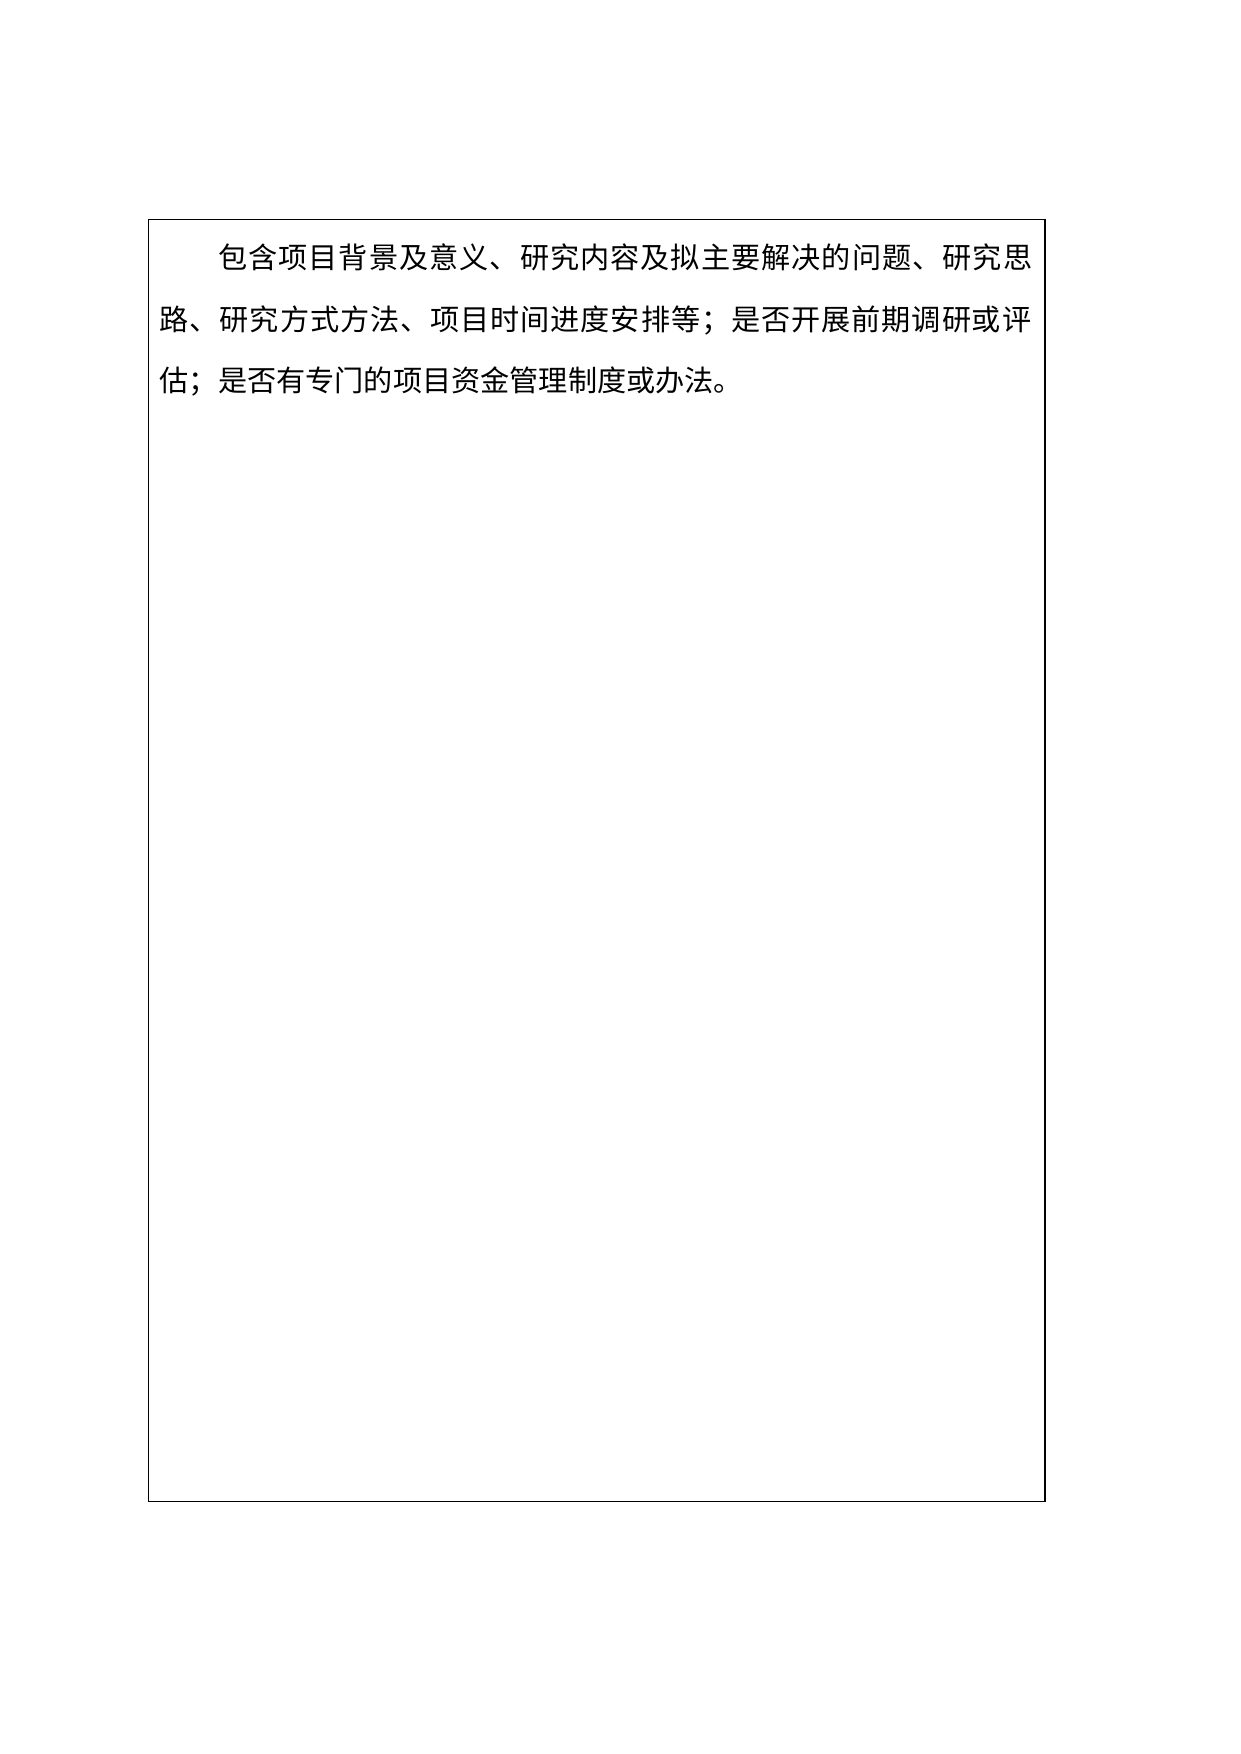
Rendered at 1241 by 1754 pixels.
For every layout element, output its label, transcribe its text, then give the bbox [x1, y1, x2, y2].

table_header 包含项目背景及意义、研究内容及拟主要解决的问题、研究思路、研究方式方法、项目时间进度安排等；是否开展前期调研或评估；是否有专门的项目资金管理制度或办法。 [149, 220, 1044, 1501]
